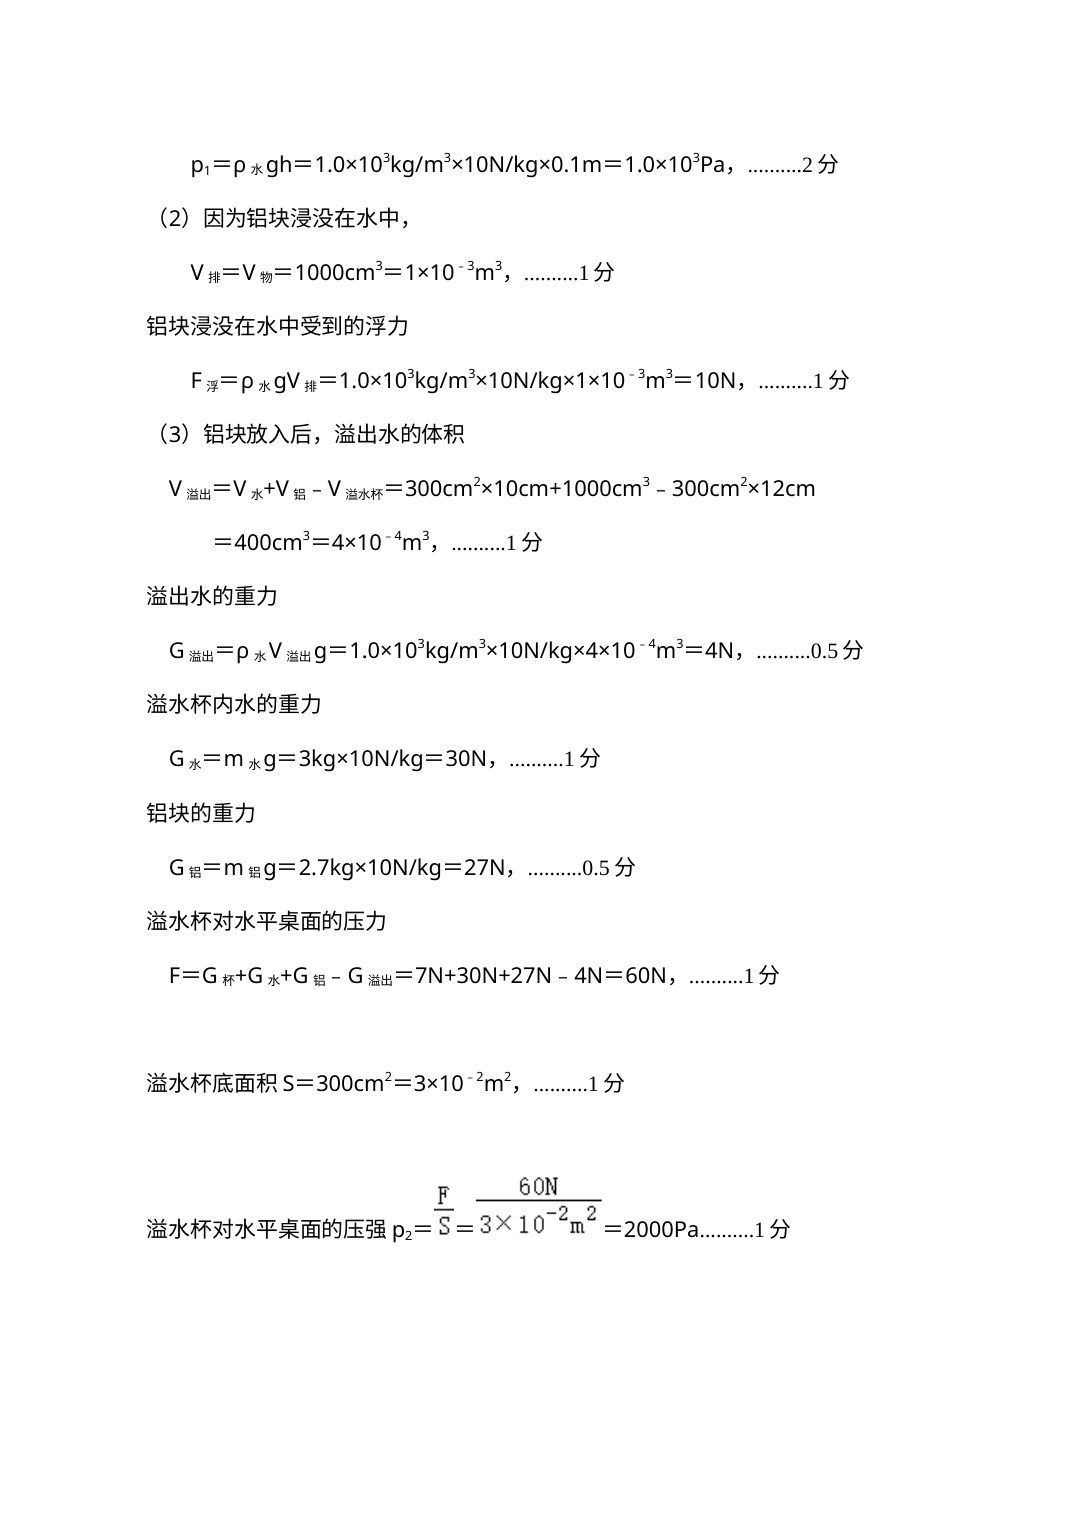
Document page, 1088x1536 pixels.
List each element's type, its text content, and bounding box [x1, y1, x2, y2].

text 铝块的重力 [147, 795, 969, 828]
picture [434, 1182, 454, 1238]
text ＝400cm3＝4×10﹣4m3，..........1分 [147, 524, 969, 558]
text F＝G杯+G水+G铝﹣G溢出＝7N+30N+27N﹣4N＝60N，..........1分 [147, 957, 969, 990]
text V排＝V物＝1000cm3＝1×10﹣3m3，..........1分 [147, 254, 969, 287]
text 溢水杯内水的重力 [147, 687, 969, 720]
text G水＝m水g＝3kg×10N/kg＝30N，..........1分 [147, 741, 969, 774]
text 溢出水的重力 [147, 578, 969, 612]
text 溢水杯对水平桌面的压力 [147, 903, 969, 936]
picture [475, 1173, 602, 1238]
text V溢出＝V水+V铝﹣V溢水杯＝300cm2×10cm+1000cm3﹣300cm2×12cm [147, 470, 969, 504]
text F浮＝ρ水gV排＝1.0×103kg/m3×10N/kg×1×10﹣3m3＝10N，..........1分 [147, 362, 969, 396]
text 溢水杯对水平桌面的压强p2＝＝＝2000Pa..........1分 [147, 1173, 969, 1273]
text （2）因为铝块浸没在水中， [147, 200, 969, 233]
text 铝块浸没在水中受到的浮力 [147, 308, 969, 341]
text 溢水杯底面积S＝300cm2＝3×10﹣2m2，..........1分 [147, 1065, 969, 1098]
text G铝＝m铝g＝2.7kg×10N/kg＝27N，..........0.5分 [147, 849, 969, 882]
text （3）铝块放入后，溢出水的体积 [147, 416, 969, 449]
text G溢出＝ρ水V溢出g＝1.0×103kg/m3×10N/kg×4×10﹣4m3＝4N，..........0.5分 [147, 633, 969, 666]
text p1＝ρ水gh＝1.0×103kg/m3×10N/kg×0.1m＝1.0×103Pa，..........2分 [147, 146, 969, 179]
